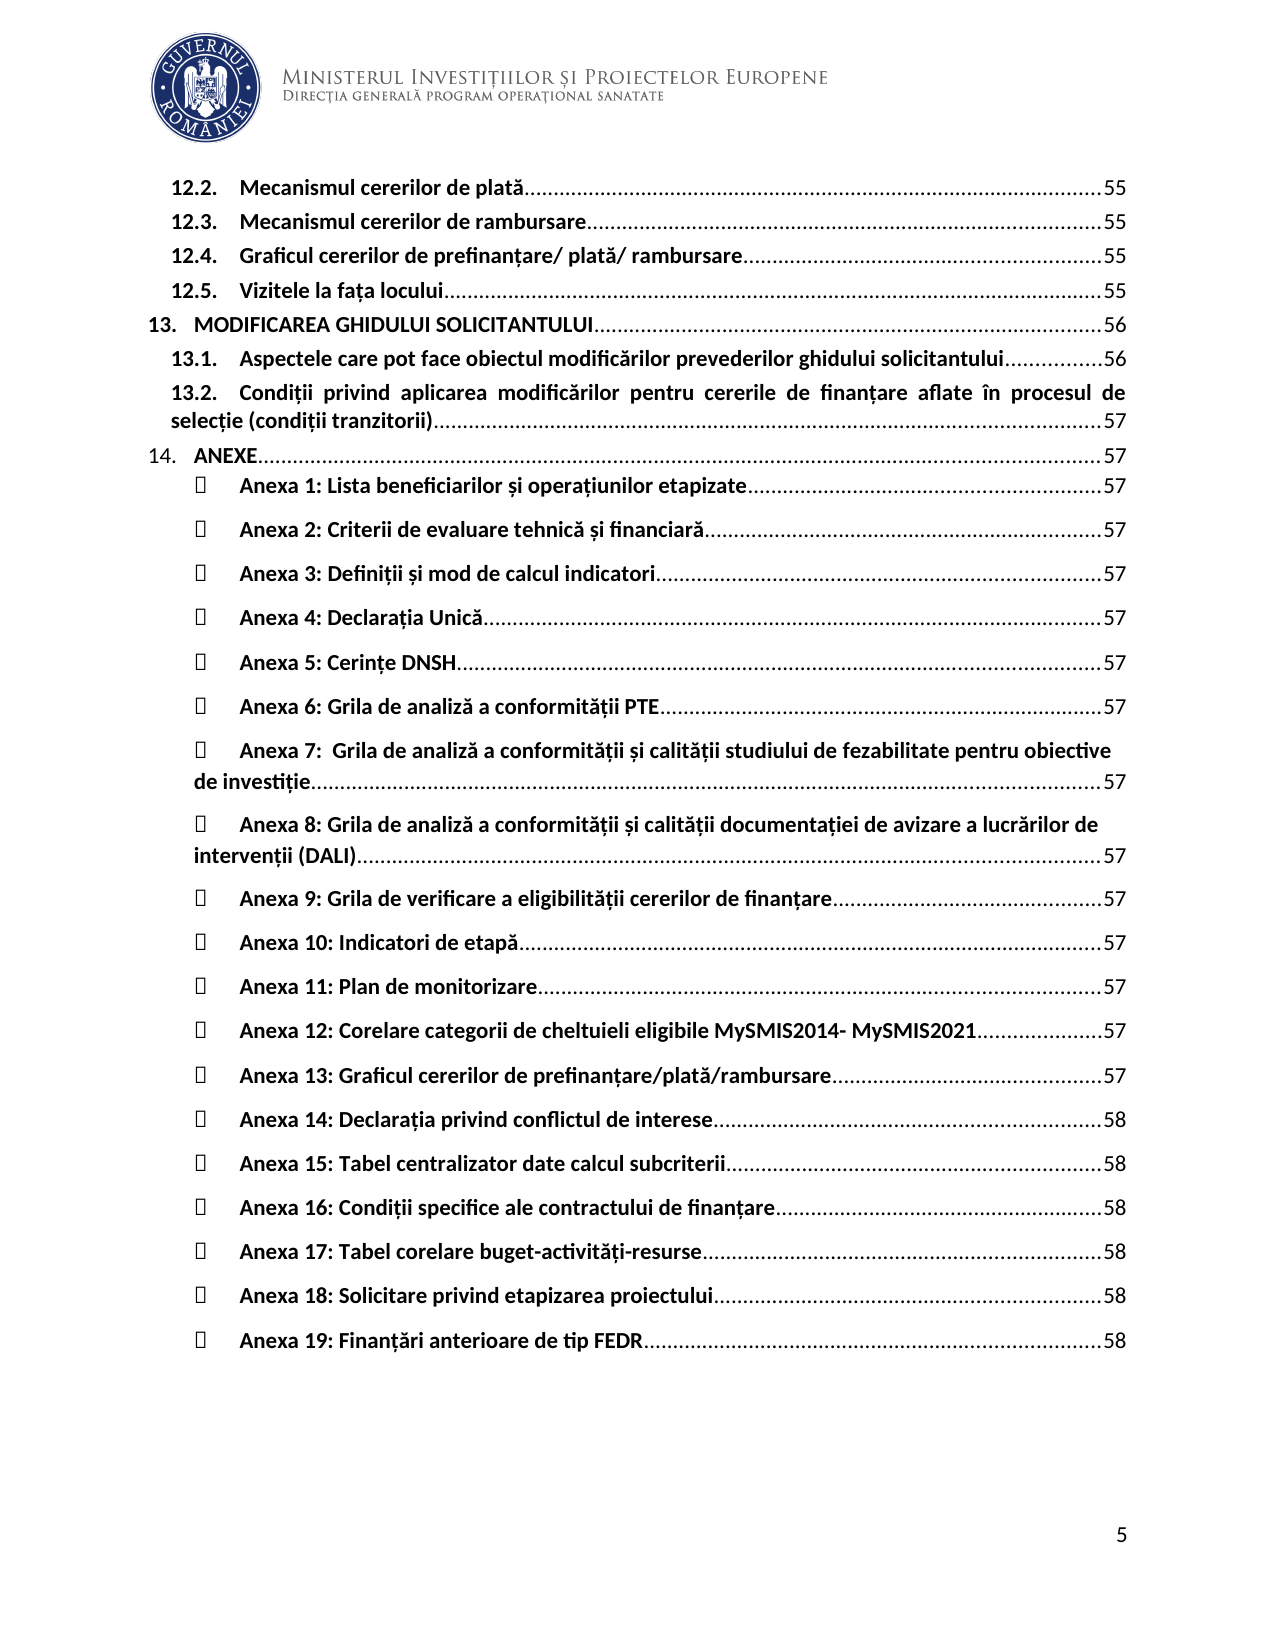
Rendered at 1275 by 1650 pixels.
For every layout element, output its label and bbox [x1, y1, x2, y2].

picture [147, 29, 852, 145]
